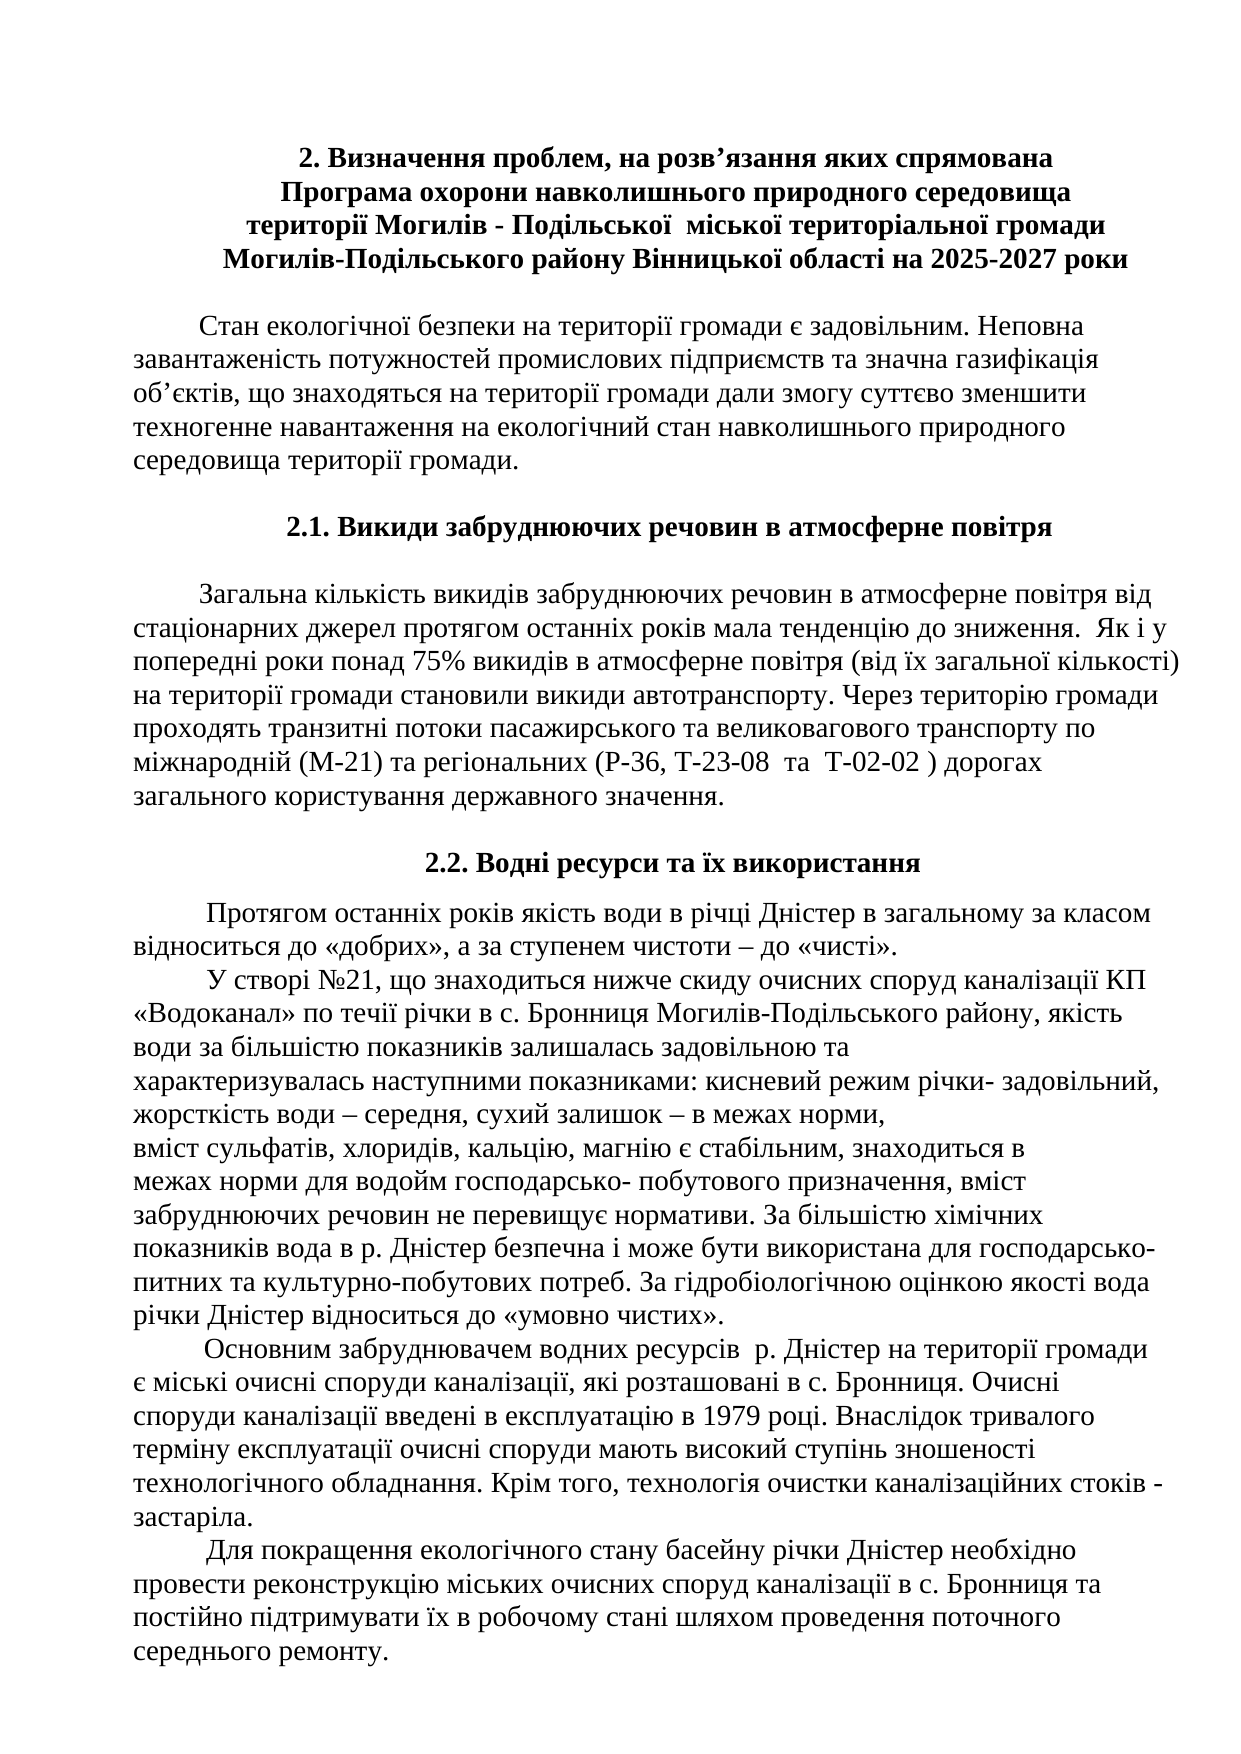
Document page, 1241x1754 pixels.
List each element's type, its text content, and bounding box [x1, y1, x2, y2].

text характеризувалась наступними показниками: кисневий режим річки- задовільний, жорсткість води – середня, сухий залишок – в межах норми, [133, 1063, 1181, 1130]
text Стан екологічної безпеки на території громади є задовільним. Неповна завантаженість потужностей промислових підприємств та значна газифікація об’єктів, що знаходяться на території громади дали змогу суттєво зменшити техногенне навантаження на екологічний стан навколишнього природного середовища території громади. [133, 308, 1181, 476]
text Основним забруднювачем водних ресурсів р. Дністер на території громади є міські очисні споруди каналізації, які розташовані в с. Бронниця. Очисні споруди каналізації введені в експлуатацію в 1979 році. Внаслідок тривалого терміну експлуатації очисні споруди мають високий ступінь зношеності технологічного обладнання. Крім того, технологія очистки каналізаційних стоків - застаріла. [133, 1331, 1167, 1532]
text Для покращення екологічного стану басейну річки Дністер необхідно провести реконструкцію міських очисних споруд каналізації в с. Бронниця та [133, 1532, 1181, 1599]
text У створі №21, що знаходиться нижче скиду очисних споруд каналізації КП «Водоканал» по течії річки в с. Бронниця Могилів-Подільського району, якість води за більшістю показників залишалась задовільною та [133, 962, 1181, 1063]
text 2.1. Викиди забруднюючих речовин в атмосферне повітря [133, 509, 1181, 543]
text 2. Визначення проблем, на розв’язання яких спрямована [170, 140, 1181, 174]
text вміст сульфатів, хлоридів, кальцію, магнію є стабільним, знаходиться в [133, 1130, 1181, 1163]
text Могилів-Подільського району Вінницької області на 2025-2027 роки [170, 241, 1181, 274]
text Програма охорони навколишнього природного середовища [170, 174, 1181, 207]
text території Могилів - Подільської міської територіальної громади [170, 207, 1181, 241]
text Загальна кількість викидів забруднюючих речовин в атмосферне повітря від стаціонарних джерел протягом останніх років мала тенденцію до зниження. Як і у попередні роки понад 75% викидів в атмосферне повітря (від їх загальної кількості) на території громади становили викиди автотранспорту. Через територію громади проходять транзитні потоки пасажирського та великовагового транспорту по міжнародній (М-21) та регіональних (Р-36, Т-23-08 та Т-02-02 ) дорогах загального користування державного значення. [133, 576, 1181, 811]
text межах норми для водойм господарсько- побутового призначення, вміст забруднюючих речовин не перевищує нормативи. За більшістю хімічних показників вода в р. Дністер безпечна і може бути використана для господарсько-питних та культурно-побутових потреб. За гідробіологічною оцінкою якості вода річки Дністер відноситься до «умовно чистих». [133, 1163, 1181, 1331]
text постійно підтримувати їх в робочому стані шляхом проведення поточного середнього ремонту. [133, 1599, 1181, 1666]
text 2.2. Водні ресурси та їх використання [133, 845, 1181, 878]
text Протягом останніх років якість води в річці Дністер в загальному за класом відноситься до «добрих», а за ступенем чистоти – до «чисті». [133, 895, 1181, 962]
